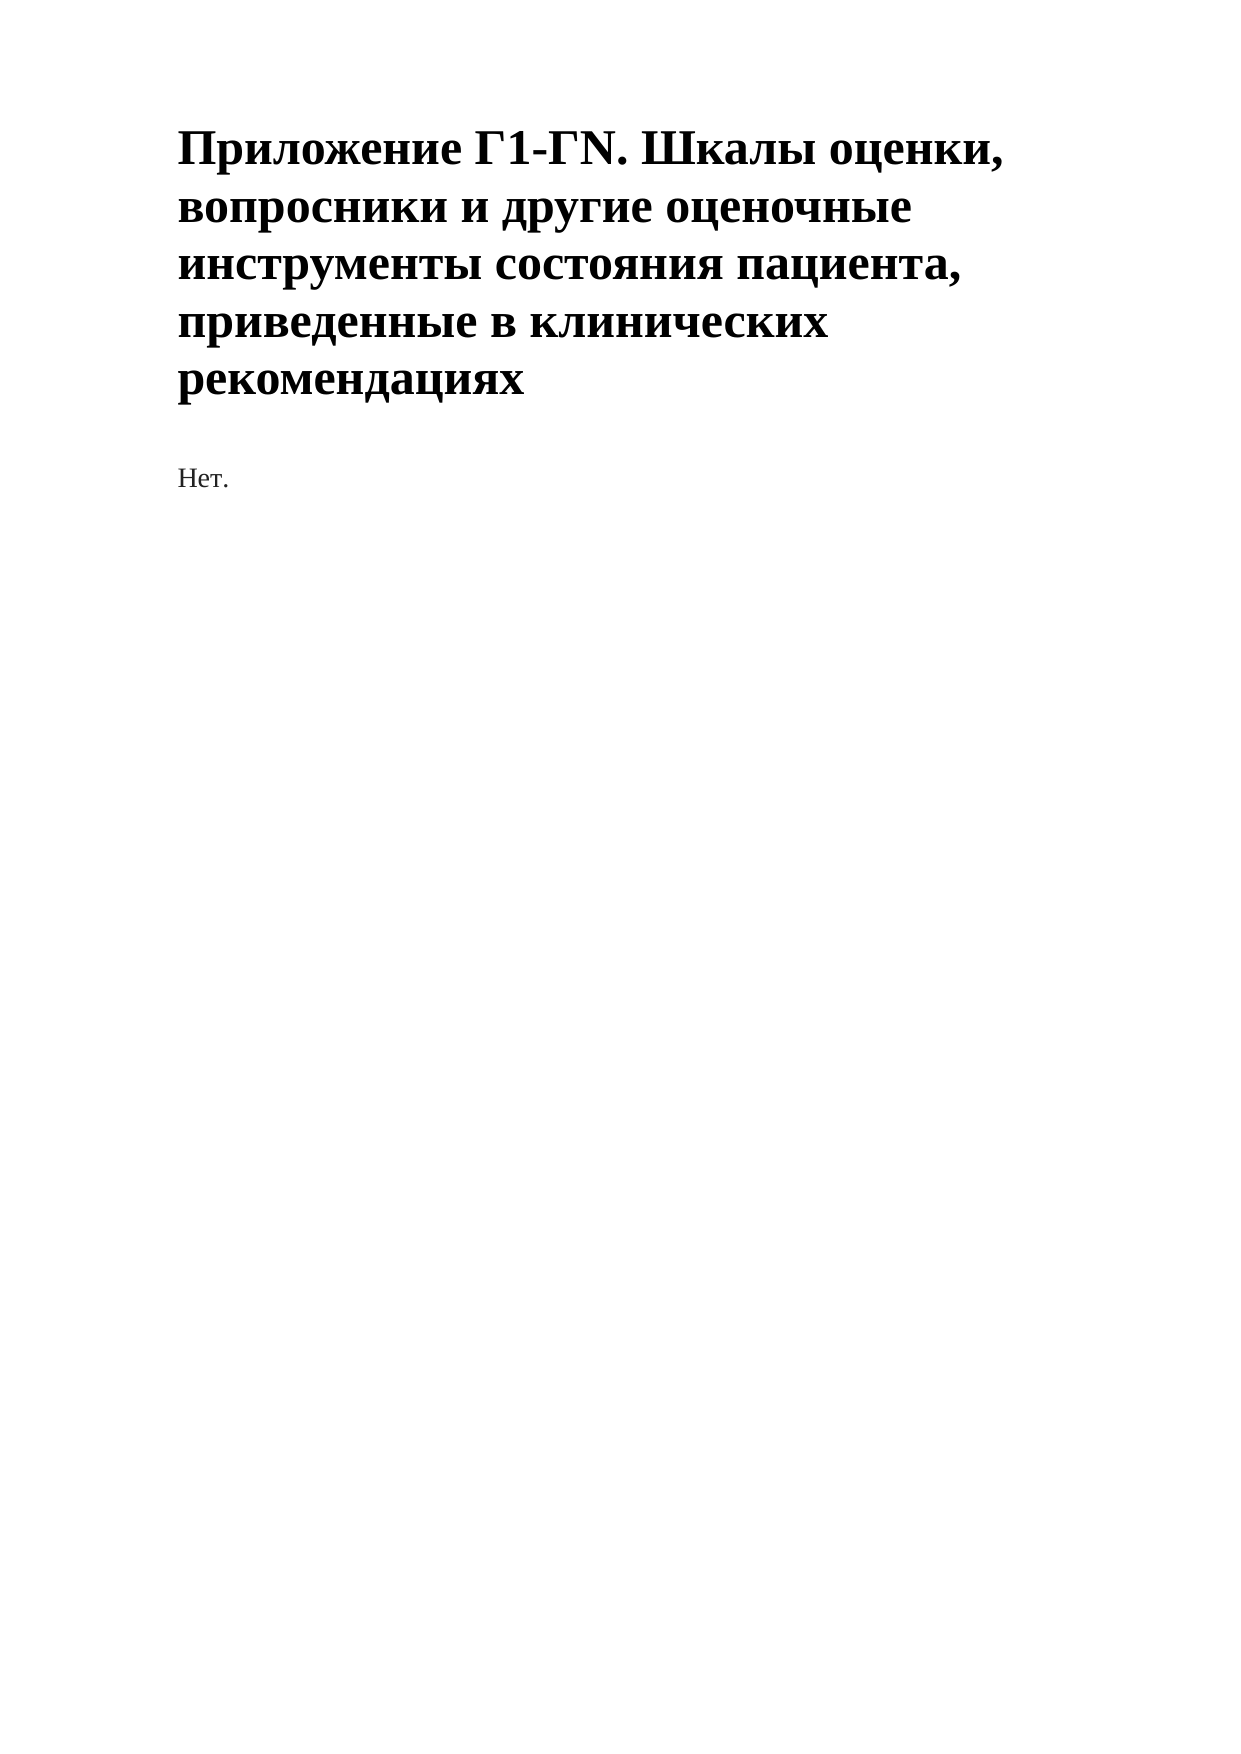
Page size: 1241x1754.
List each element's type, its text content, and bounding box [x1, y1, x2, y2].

text Приложение Г1-ГN. Шкалы оценки, вопросники и другие оценочные инструменты состояния пациента, приведенные в клинических рекомендациях [177, 118, 1152, 406]
text Нет. [177, 452, 1152, 493]
